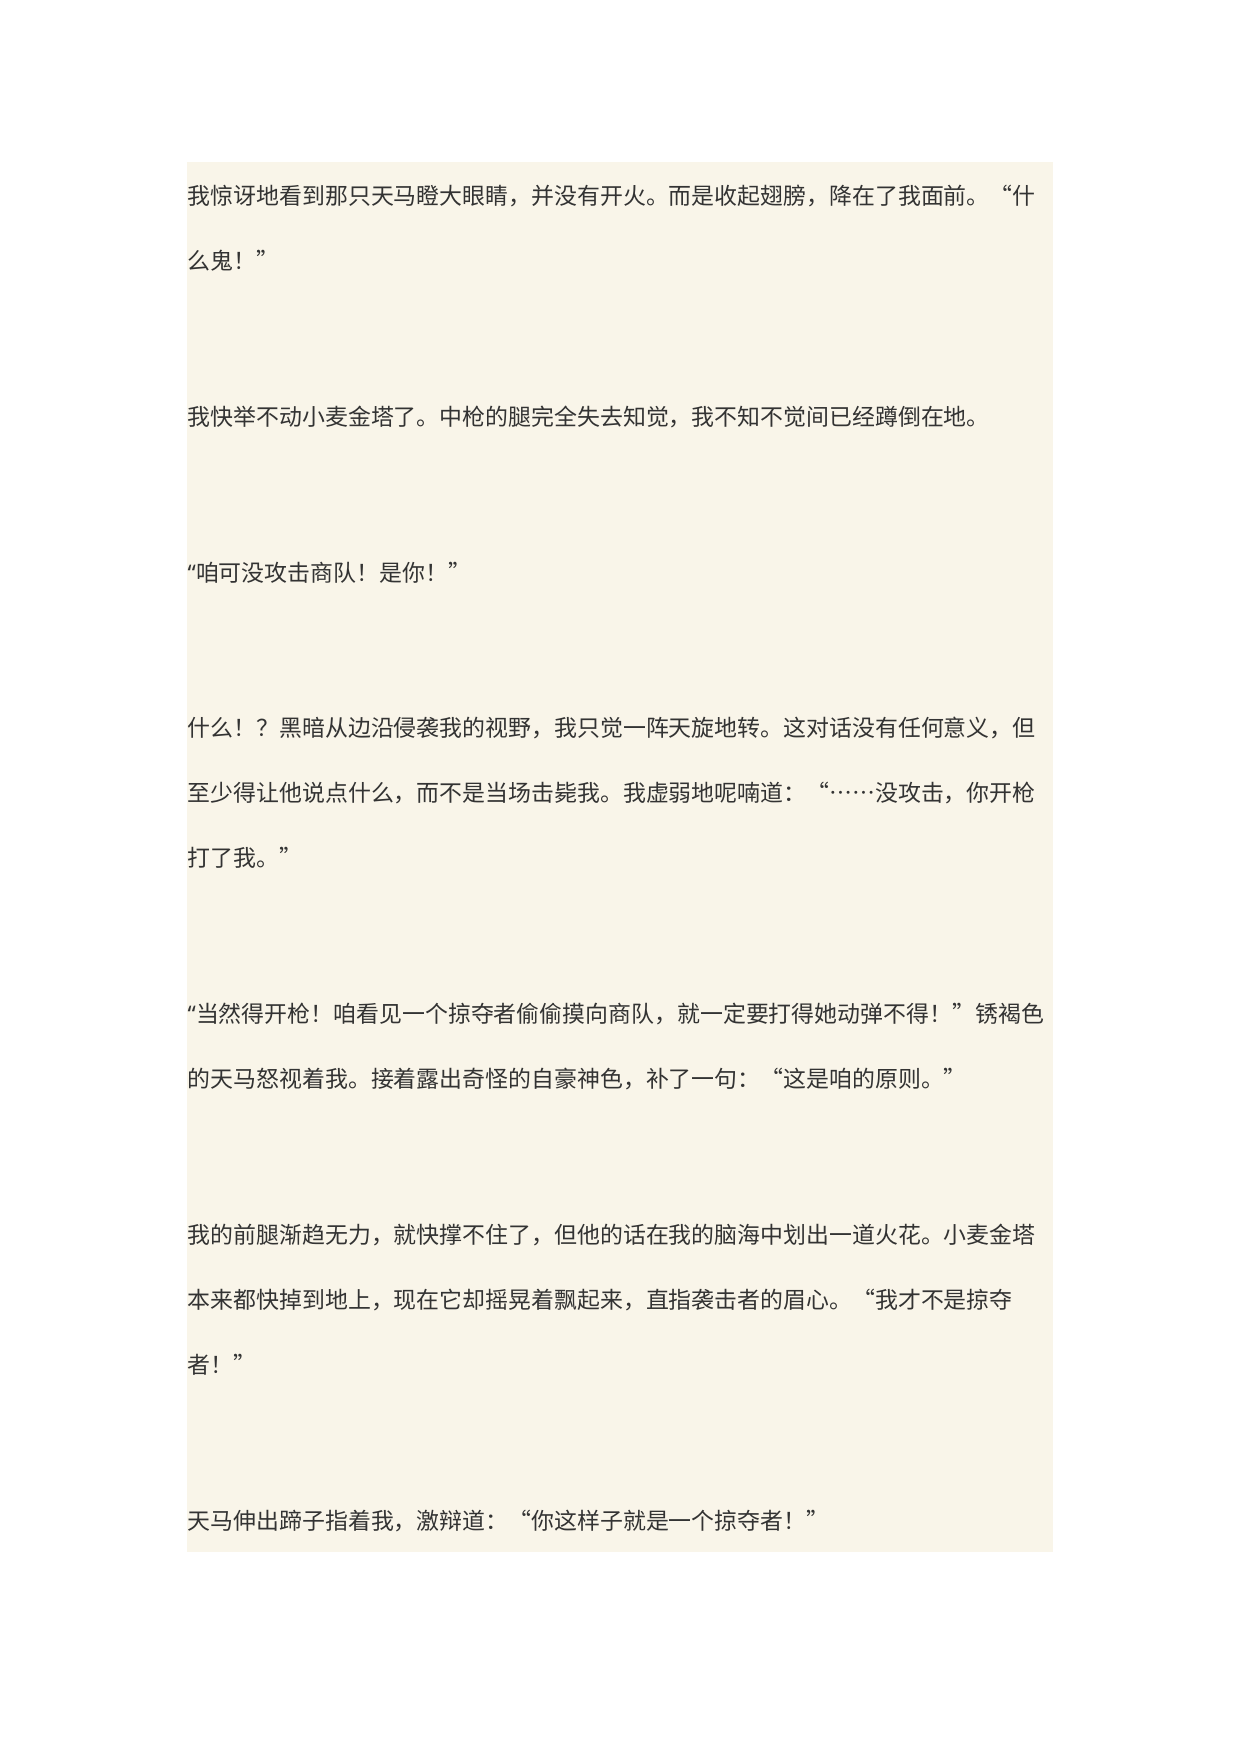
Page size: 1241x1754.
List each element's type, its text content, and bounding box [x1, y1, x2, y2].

text 什么！？黑暗从边沿侵袭我的视野，我只觉一阵天旋地转。这对话没有任何意义，但至少得让他说点什么，而不是当场击毙我。我虚弱地呢喃道：“……没攻击，你开枪打了我。” [187, 694, 1053, 889]
text “咱可没攻击商队！是你！” [187, 539, 1053, 604]
text 我的前腿渐趋无力，就快撑不住了，但他的话在我的脑海中划出一道火花。小麦金塔本来都快掉到地上，现在它却摇晃着飘起来，直指袭击者的眉心。“我才不是掠夺者！” [187, 1201, 1053, 1396]
text 我快举不动小麦金塔了。中枪的腿完全失去知觉，我不知不觉间已经蹲倒在地。 [187, 383, 1053, 448]
text 天马伸出蹄子指着我，激辩道：“你这样子就是一个掠夺者！” [187, 1487, 1053, 1552]
text 我惊讶地看到那只天马瞪大眼睛，并没有开火。而是收起翅膀，降在了我面前。“什么鬼！” [187, 162, 1053, 292]
text “当然得开枪！咱看见一个掠夺者偷偷摸向商队，就一定要打得她动弹不得！”锈褐色的天马怒视着我。接着露出奇怪的自豪神色，补了一句：“这是咱的原则。” [187, 980, 1053, 1110]
